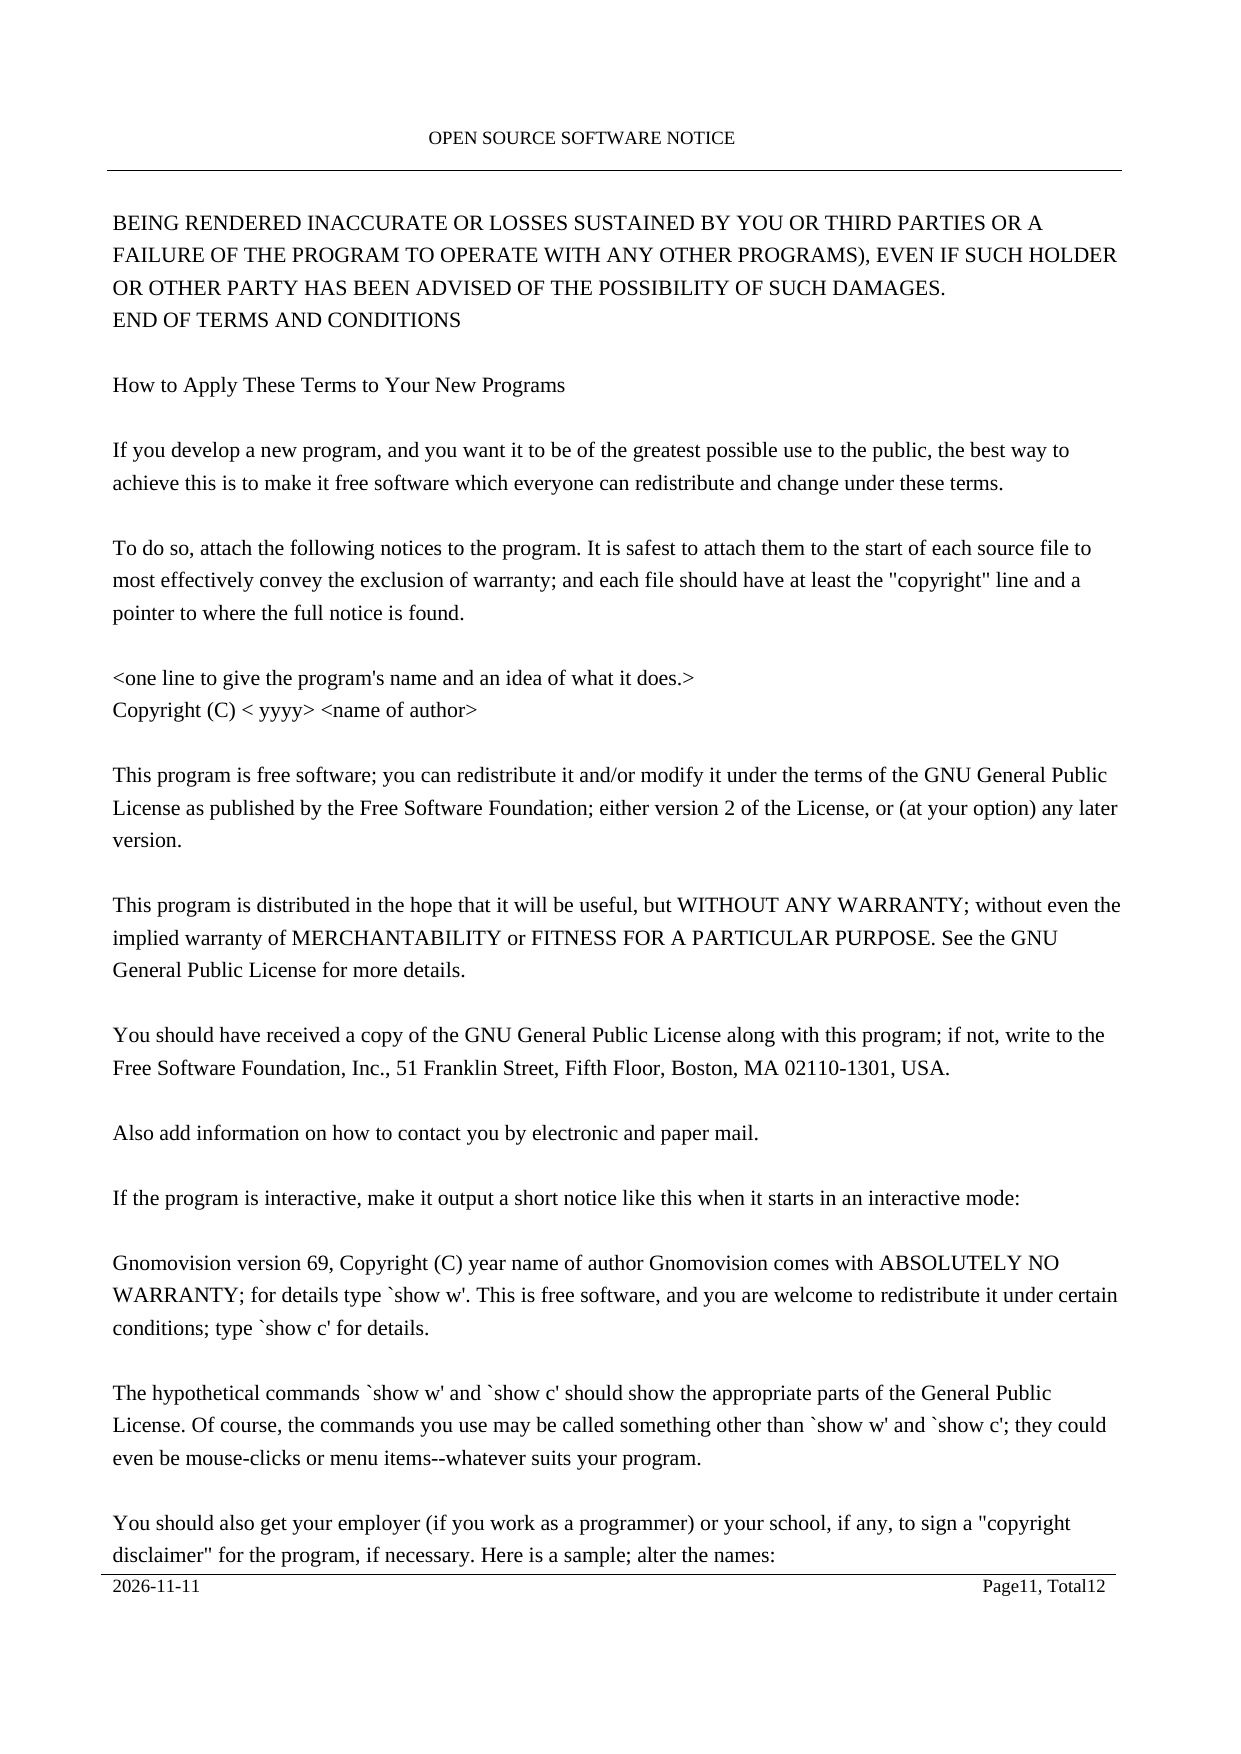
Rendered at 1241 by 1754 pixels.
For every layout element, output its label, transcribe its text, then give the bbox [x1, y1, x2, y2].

text Gnomovision version 69, Copyright (C) year name of author Gnomovision comes with ABSOLUTELY NO WARRANTY; for details type `show w'. This is free software, and you are welcome to redistribute it under certain conditions; type `show c' for details. [112, 1246, 1128, 1344]
text <one line to give the program's name and an idea of what it does.> [112, 661, 1128, 694]
text If the program is interactive, make it output a short notice like this when it starts in an interactive mode: [112, 1181, 1128, 1214]
text Copyright (C) < yyyy> <name of author> [112, 694, 1128, 726]
text The hypothetical commands `show w' and `show c' should show the appropriate parts of the General Public License. Of course, the commands you use may be called something other than `show w' and `show c'; they could even be mouse-clicks or menu items--whatever suits your program. [112, 1376, 1128, 1474]
text Also add information on how to contact you by electronic and paper mail. [112, 1116, 1128, 1149]
text To do so, attach the following notices to the program. It is safest to attach them to the start of each source file to most effectively convey the exclusion of warranty; and each file should have at least the "copyright" line and a pointer to where the full notice is found. [112, 531, 1128, 629]
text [112, 206, 1128, 304]
text How to Apply These Terms to Your New Programs [112, 369, 1128, 401]
text This program is distributed in the hope that it will be useful, but WITHOUT ANY WARRANTY; without even the implied warranty of MERCHANTABILITY or FITNESS FOR A PARTICULAR PURPOSE. See the GNU General Public License for more details. [112, 889, 1128, 986]
text You should have received a copy of the GNU General Public License along with this program; if not, write to the Free Software Foundation, Inc., 51 Franklin Street, Fifth Floor, Boston, MA 02110-1301, USA. [112, 1019, 1128, 1084]
text If you develop a new program, and you want it to be of the greatest possible use to the public, the best way to achieve this is to make it free software which everyone can redistribute and change under these terms. [112, 434, 1128, 499]
text This program is free software; you can redistribute it and/or modify it under the terms of the GNU General Public License as published by the Free Software Foundation; either version 2 of the License, or (at your option) any later version. [112, 759, 1128, 856]
text You should also get your employer (if you work as a programmer) or your school, if any, to sign a "copyright disclaimer" for the program, if necessary. Here is a sample; alter the names: [112, 1506, 1128, 1571]
text END OF TERMS AND CONDITIONS [112, 304, 1128, 336]
